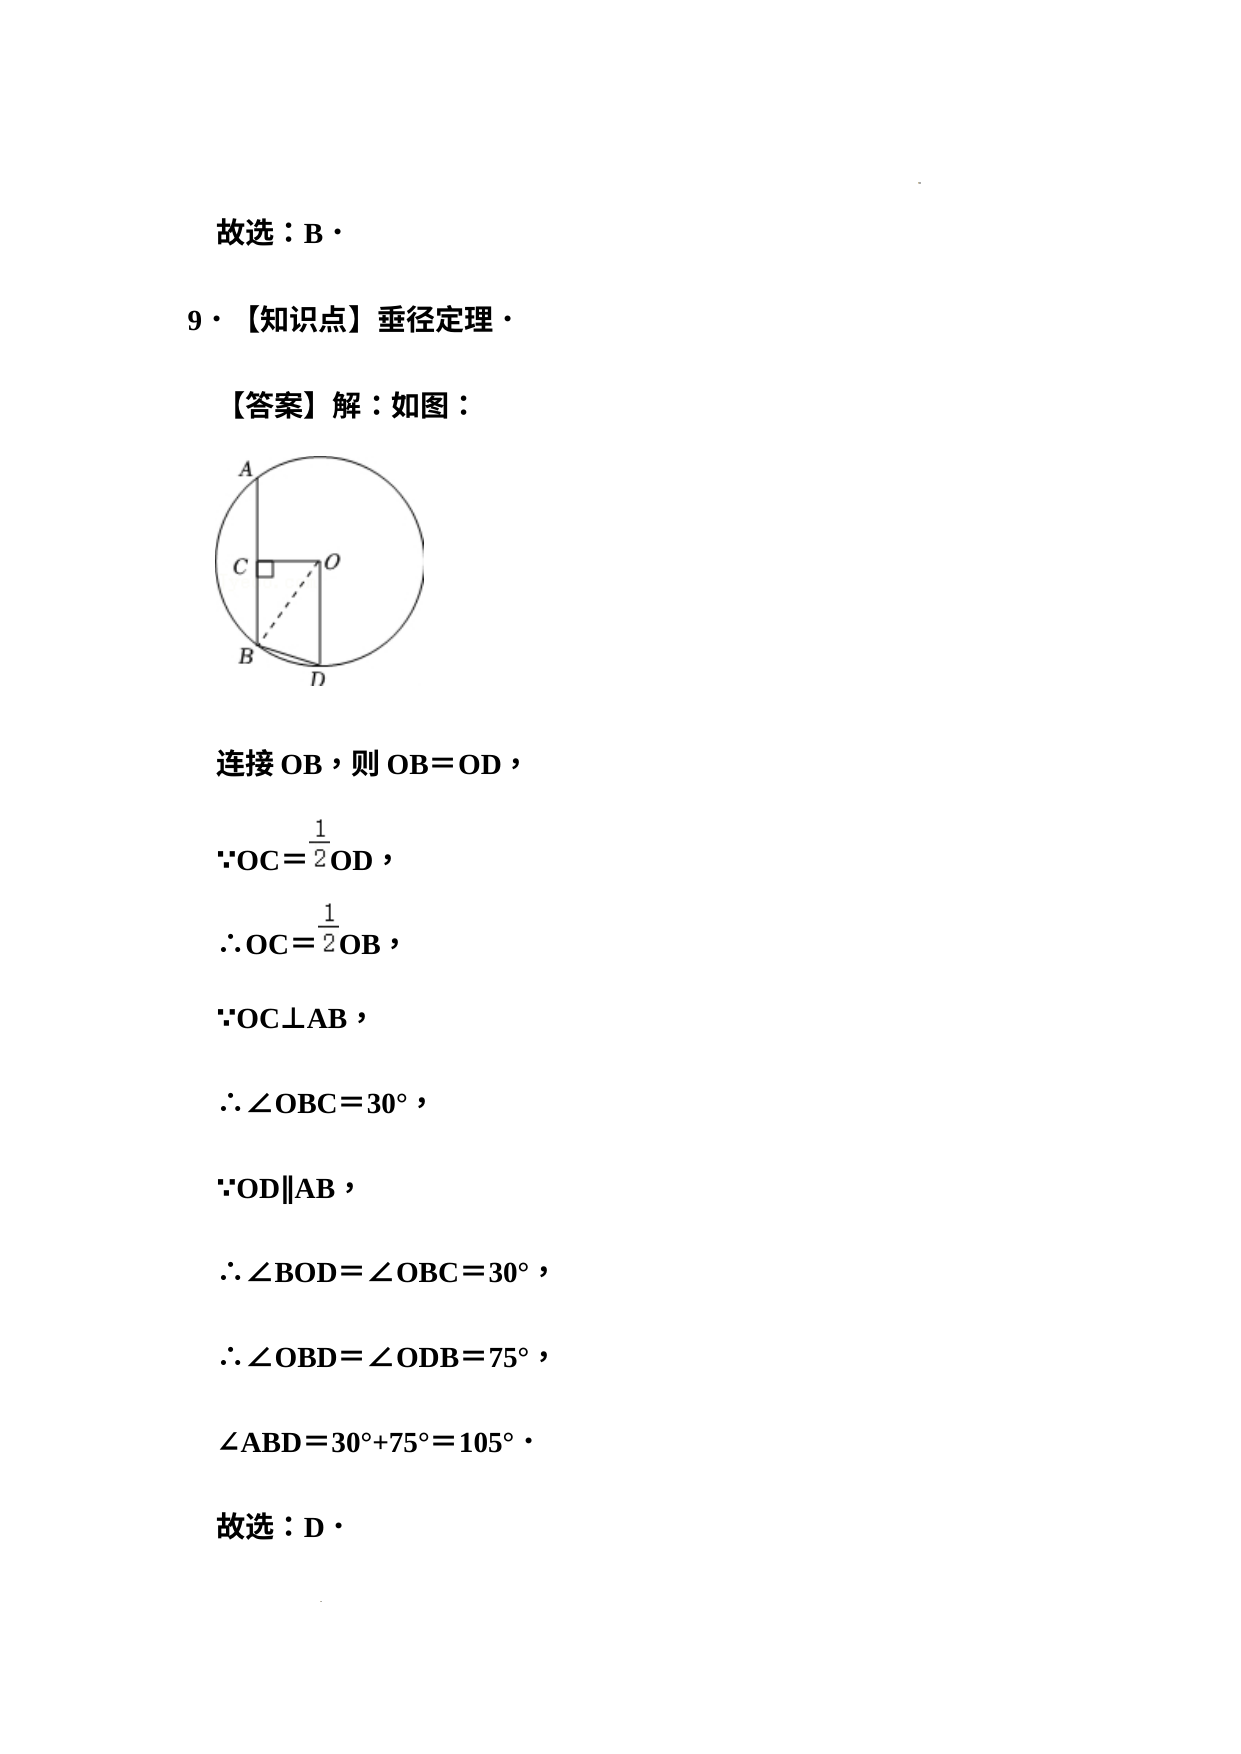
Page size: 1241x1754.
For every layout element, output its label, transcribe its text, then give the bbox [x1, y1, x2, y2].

picture [318, 899, 339, 955]
text ∴∠OBD＝∠ODB＝75°， [216, 1324, 1053, 1389]
text ∵OC＝OD， [216, 815, 1053, 880]
text ∴∠OBC＝30°， [216, 1069, 1053, 1134]
text 故选：B． [216, 200, 1053, 265]
text 故选：D． [216, 1493, 1053, 1558]
text ∴∠BOD＝∠OBC＝30°， [216, 1239, 1053, 1304]
text 连接OB，则OB＝OD， [216, 730, 1053, 795]
text ∴OC＝OB， [216, 900, 1053, 965]
picture [215, 456, 424, 686]
picture [309, 815, 330, 870]
text 【答案】解：如图： [216, 371, 1053, 436]
text ∠ABD＝30°+75°＝105°． [216, 1409, 1053, 1474]
text ∵OC⊥AB， [216, 985, 1053, 1050]
text 9．【知识点】垂径定理． [187, 285, 1053, 350]
text ∵OD∥AB， [216, 1154, 1053, 1219]
